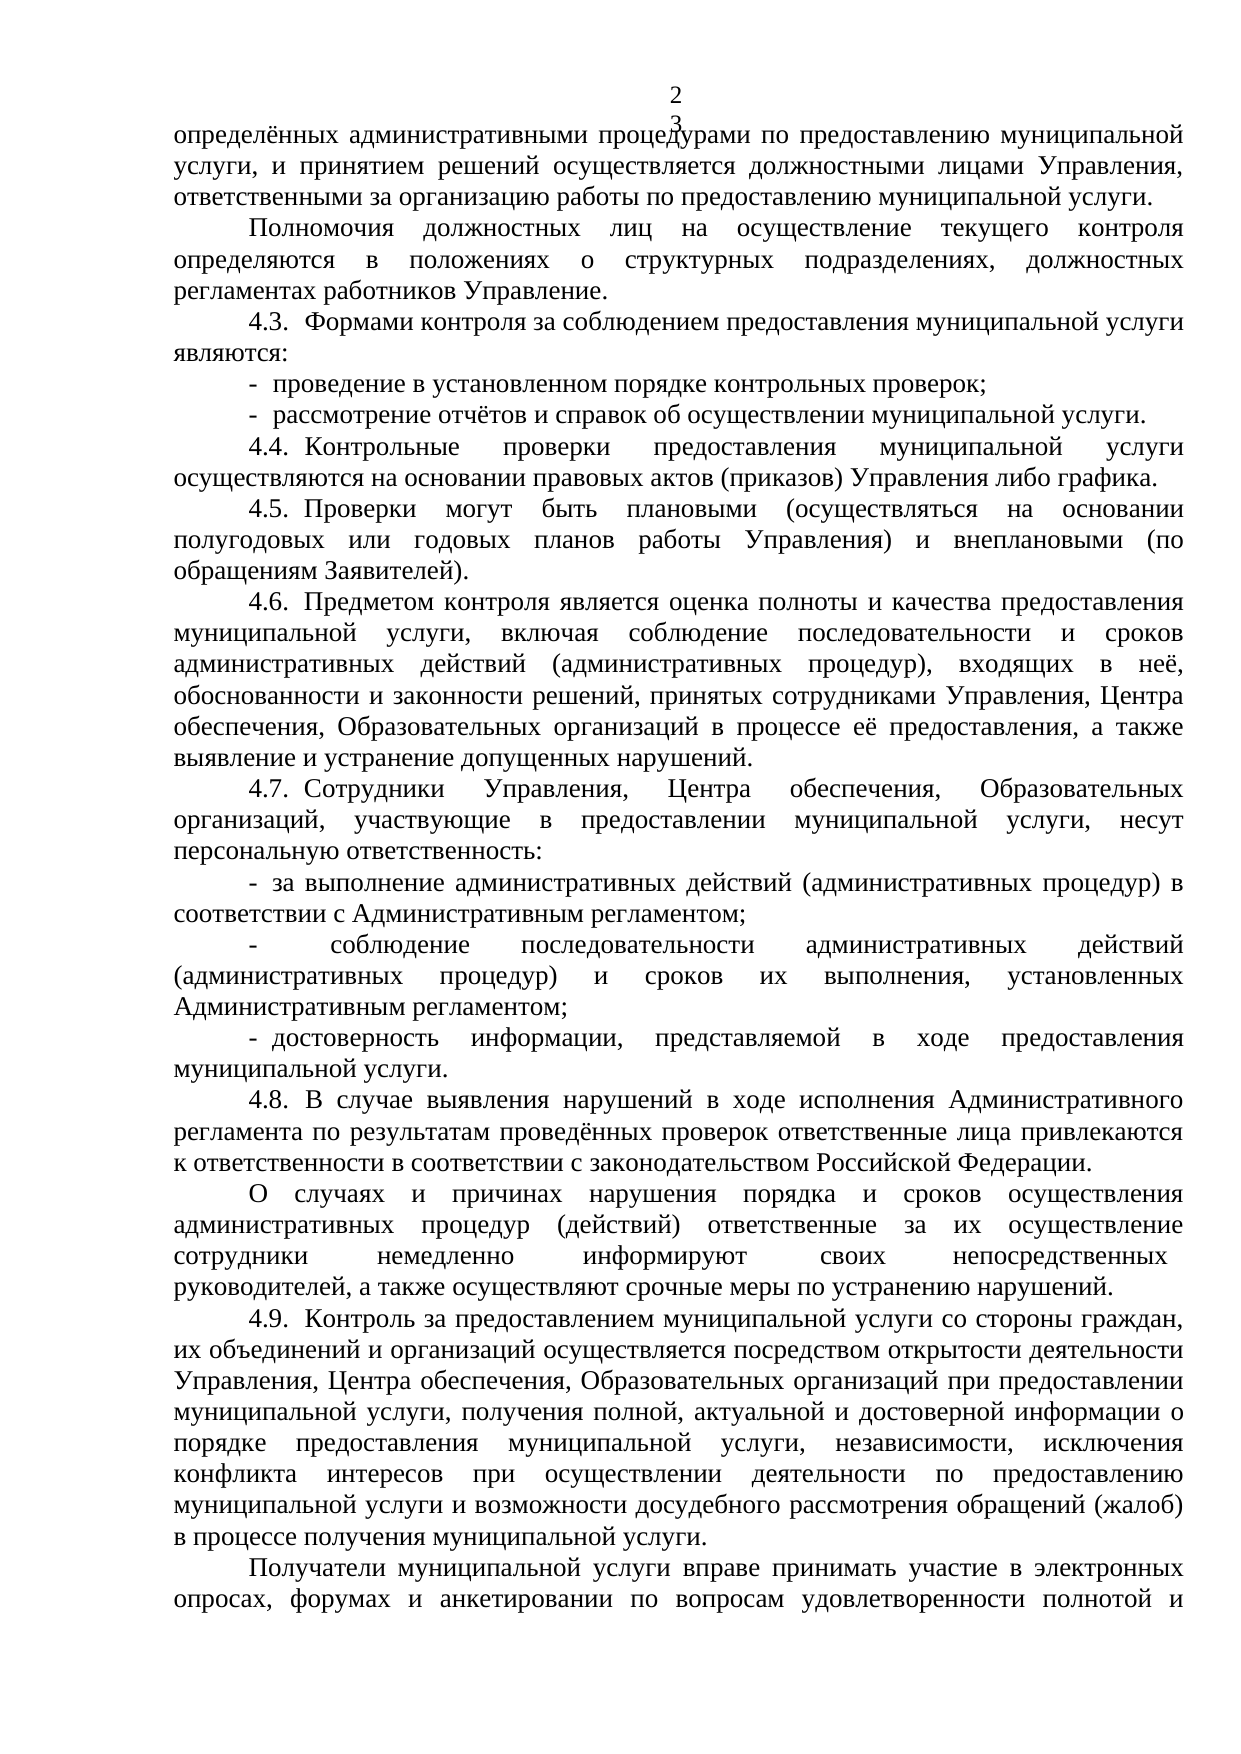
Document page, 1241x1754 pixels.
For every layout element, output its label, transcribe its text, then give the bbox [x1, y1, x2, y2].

list проведение в установленном порядке контрольных проверок; [173, 367, 1185, 398]
list Контрольные проверки предоставления муниципальной услуги осуществляются на основании правовых актов (приказов) Управления либо графика. [173, 429, 1185, 492]
list Сотрудники Управления, Центра обеспечения, Образовательных организаций, участвующие в предоставлении муниципальной услуги, несут персональную ответственность: [173, 772, 1185, 866]
list за выполнение административных действий (административных процедур) в соответствии с Административным регламентом; [173, 866, 1185, 928]
list Предметом контроля является оценка полноты и качества предоставления муниципальной услуги, включая соблюдение последовательности и сроков административных действий (административных процедур), входящих в неё, обоснованности и законности решений, принятых сотрудниками Управления, Центра обеспечения, Образовательных организаций в процессе её предоставления, а также выявление и устранение допущенных нарушений. [173, 585, 1185, 772]
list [173, 118, 1185, 212]
list рассмотрение отчётов и справок об осуществлении муниципальной услуги. [173, 398, 1185, 429]
text О случаях и причинах нарушения порядка и сроков осуществления административных процедур (действий) ответственные за их осуществление сотрудники немедленно информируют своих непосредственных [173, 1177, 1185, 1271]
list достоверность информации, представляемой в ходе предоставления муниципальной услуги. [173, 1021, 1185, 1084]
list соблюдение последовательности административных действий (административных процедур) и сроков их выполнения, установленных Административным регламентом; [173, 928, 1185, 1021]
list В случае выявления нарушений в ходе исполнения Административного регламента по результатам проведённых проверок ответственные лица привлекаются к ответственности в соответствии с законодательством Российской Федерации. [173, 1084, 1185, 1177]
list Проверки могут быть плановыми (осуществляться на основании полугодовых или годовых планов работы Управления) и внеплановыми (по обращениям Заявителей). [173, 492, 1185, 585]
list Контроль за предоставлением муниципальной услуги со стороны граждан, их объединений и организаций осуществляется посредством открытости деятельности Управления, Центра обеспечения, Образовательных организаций при предоставлении муниципальной услуги, получения полной, актуальной и достоверной информации о порядке предоставления муниципальной услуги, независимости, исключения конфликта интересов при осуществлении деятельности по предоставлению муниципальной услуги и возможности досудебного рассмотрения обращений (жалоб) в процессе получения муниципальной услуги. [173, 1302, 1185, 1551]
text Полномочия должностных лиц на осуществление текущего контроля определяются в положениях о структурных подразделениях, должностных регламентах работников Управление. [173, 212, 1185, 305]
list Формами контроля за соблюдением предоставления муниципальной услуги являются: [173, 305, 1185, 367]
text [173, 1551, 1185, 1613]
text руководителей, а также осуществляют срочные меры по устранению нарушений. [173, 1271, 1185, 1302]
